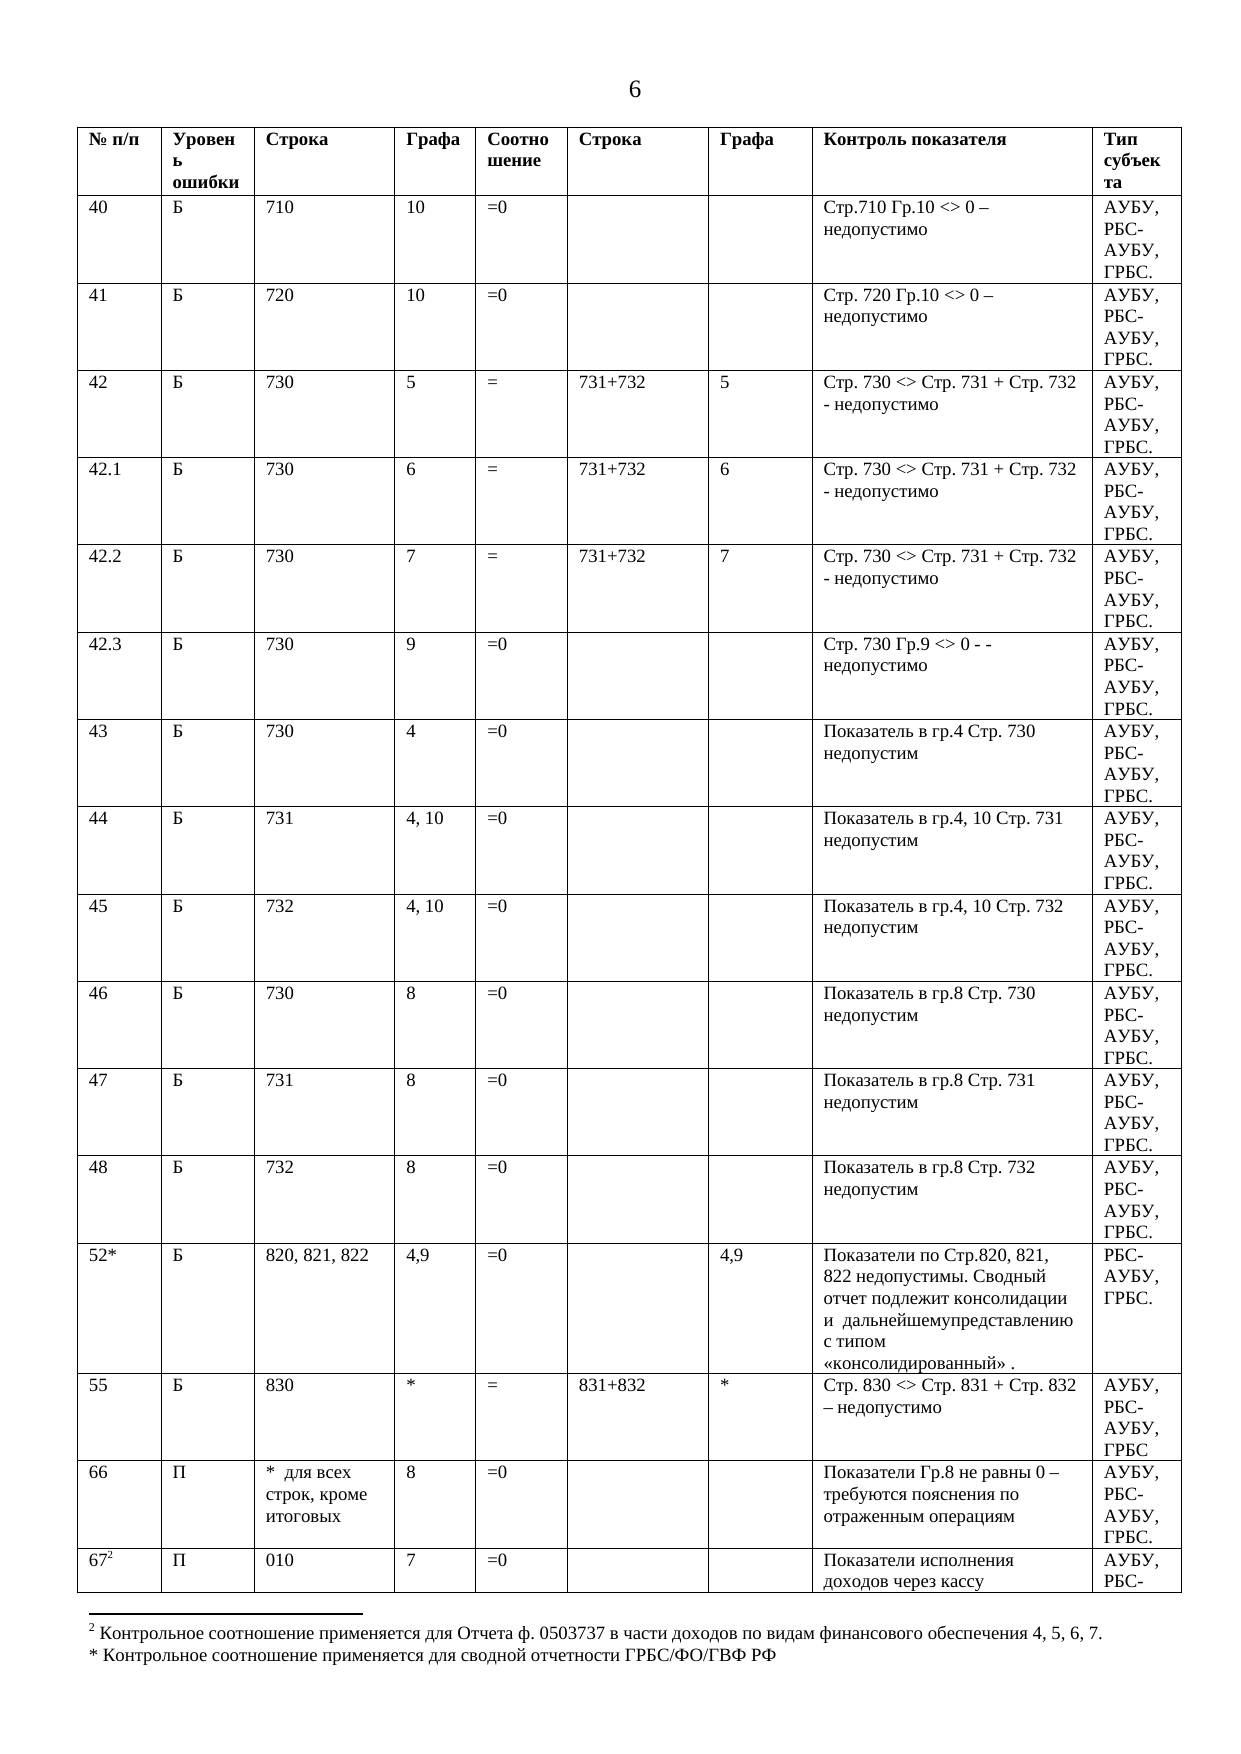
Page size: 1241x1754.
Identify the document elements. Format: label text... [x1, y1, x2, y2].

table_cell [709, 720, 812, 806]
table_cell 4,9 [709, 1244, 812, 1373]
table_cell 831+832 [568, 1374, 708, 1460]
table_cell [709, 1156, 812, 1243]
table_cell 46 [78, 982, 161, 1068]
table_cell 7 [709, 545, 812, 632]
table_cell [568, 284, 708, 370]
table_cell 731 [255, 1069, 394, 1155]
table_header Тип субъекта [1093, 128, 1181, 195]
table_cell Б [162, 196, 254, 282]
table_cell Показатели по Стр.820, 821, 822 недопустимы. Сводный отчет подлежит консолидации и дальнейшемупредставлению с типом «консолидированный» . [813, 1244, 1092, 1373]
table_cell Показатель в гр.4, 10 Стр. 732 недопустим [813, 895, 1092, 981]
table_cell РБС-АУБУ, ГРБС. [1093, 1244, 1181, 1373]
table_header № п/п [78, 128, 161, 195]
table_cell [568, 1069, 708, 1155]
table_cell 10 [395, 284, 475, 370]
table_cell = [476, 1374, 567, 1460]
table_cell 730 [255, 982, 394, 1068]
table_cell =0 [476, 196, 567, 282]
table_cell Б [162, 895, 254, 981]
table_cell =0 [476, 1069, 567, 1155]
table_cell [568, 982, 708, 1068]
table_cell Показатель в гр.4, 10 Стр. 731 недопустим [813, 807, 1092, 893]
table_header Соотношение [476, 128, 567, 195]
table_cell [709, 895, 812, 981]
table_cell 8 [395, 982, 475, 1068]
table_header Графа [709, 128, 812, 195]
table_cell 67 [78, 1549, 161, 1592]
table_cell АУБУ, РБС-АУБУ, ГРБС. [1093, 284, 1181, 370]
table_cell 43 [78, 720, 161, 806]
table_cell 731 [255, 807, 394, 893]
table_cell П [162, 1461, 254, 1548]
table_cell * для всех строк, кроме итоговых [255, 1461, 394, 1548]
table_cell Б [162, 545, 254, 632]
table_header Графа [395, 128, 475, 195]
table_cell 7 [395, 545, 475, 632]
table_cell Б [162, 1374, 254, 1460]
table_cell Б [162, 1156, 254, 1243]
table_cell П [162, 1549, 254, 1592]
table_cell 720 [255, 284, 394, 370]
table_cell Стр. 730 <> Стр. 731 + Стр. 732 - недопустимо [813, 371, 1092, 457]
table_cell 8 [395, 1461, 475, 1548]
table_cell 41 [78, 284, 161, 370]
table_cell =0 [476, 1461, 567, 1548]
table_cell [709, 1461, 812, 1548]
table_cell [709, 1549, 812, 1592]
table_cell 730 [255, 720, 394, 806]
table_cell Показатель в гр.8 Стр. 730 недопустим [813, 982, 1092, 1068]
table_cell [568, 807, 708, 893]
table_cell 6 [709, 458, 812, 544]
table_cell [709, 196, 812, 282]
table_cell 4,9 [395, 1244, 475, 1373]
table_cell 4 [395, 720, 475, 806]
table_cell 9 [395, 633, 475, 719]
table_cell = [476, 458, 567, 544]
table_cell [568, 1156, 708, 1243]
table_cell АУБУ, РБС-АУБУ, ГРБС. [1093, 633, 1181, 719]
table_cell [813, 1549, 1092, 1592]
table_header Уровень ошибки [162, 128, 254, 195]
table_cell Показатель в гр.8 Стр. 732 недопустим [813, 1156, 1092, 1243]
table_cell 4, 10 [395, 807, 475, 893]
table_cell 48 [78, 1156, 161, 1243]
table_cell * [709, 1374, 812, 1460]
table_cell * [395, 1374, 475, 1460]
table_cell [709, 1069, 812, 1155]
table_cell Стр. 830 <> Стр. 831 + Стр. 832 – недопустимо [813, 1374, 1092, 1460]
table_cell АУБУ, РБС-АУБУ, ГРБС. [1093, 807, 1181, 893]
table_cell [568, 720, 708, 806]
table_cell Б [162, 633, 254, 719]
table_cell 710 [255, 196, 394, 282]
table_cell Стр. 730 Гр.9 <> 0 - - недопустимо [813, 633, 1092, 719]
table_cell Б [162, 1244, 254, 1373]
table_cell 6 [395, 458, 475, 544]
table_cell 730 [255, 545, 394, 632]
table_cell 010 [255, 1549, 394, 1592]
table_cell = [476, 371, 567, 457]
table_cell 42.3 [78, 633, 161, 719]
table_cell 820, 821, 822 [255, 1244, 394, 1373]
table_cell АУБУ, РБС-АУБУ, ГРБС. [1093, 895, 1181, 981]
table_header Строка [568, 128, 708, 195]
table_cell =0 [476, 720, 567, 806]
table_cell 732 [255, 895, 394, 981]
table_cell 42.1 [78, 458, 161, 544]
table_cell АУБУ, РБС-АУБУ, ГРБС. [1093, 545, 1181, 632]
table_cell 730 [255, 458, 394, 544]
table_header Контроль показателя [813, 128, 1092, 195]
table_cell Стр. 730 <> Стр. 731 + Стр. 732 - недопустимо [813, 545, 1092, 632]
table_cell АУБУ, РБС-АУБУ, ГРБС. [1093, 1549, 1181, 1592]
table_cell 731+732 [568, 371, 708, 457]
table_cell 731+732 [568, 545, 708, 632]
table_cell [568, 895, 708, 981]
table_cell 7 [395, 1549, 475, 1592]
table_cell 45 [78, 895, 161, 981]
table_cell Б [162, 720, 254, 806]
table_cell =0 [476, 633, 567, 719]
table_cell [568, 196, 708, 282]
table_cell 730 [255, 371, 394, 457]
table_cell Показатель в гр.8 Стр. 731 недопустим [813, 1069, 1092, 1155]
table_cell =0 [476, 807, 567, 893]
table_cell 52* [78, 1244, 161, 1373]
table_cell =0 [476, 284, 567, 370]
table_cell =0 [476, 982, 567, 1068]
table_cell 730 [255, 633, 394, 719]
table_cell =0 [476, 1244, 567, 1373]
table_cell Стр.710 Гр.10 <> 0 – недопустимо [813, 196, 1092, 282]
table_cell 5 [395, 371, 475, 457]
table_cell Б [162, 982, 254, 1068]
table_cell Показатели Гр.8 не равны 0 – требуются пояснения по отраженным операциям [813, 1461, 1092, 1548]
table_cell 42 [78, 371, 161, 457]
table_cell [709, 284, 812, 370]
table_cell 40 [78, 196, 161, 282]
table_cell Б [162, 284, 254, 370]
table_cell АУБУ, РБС-АУБУ, ГРБС. [1093, 1069, 1181, 1155]
table_cell [709, 982, 812, 1068]
table_cell Стр. 730 <> Стр. 731 + Стр. 732 - недопустимо [813, 458, 1092, 544]
table_cell [709, 633, 812, 719]
table_cell АУБУ, РБС-АУБУ, ГРБС. [1093, 982, 1181, 1068]
table_cell 5 [709, 371, 812, 457]
table_cell =0 [476, 1549, 567, 1592]
table_cell 732 [255, 1156, 394, 1243]
table_cell АУБУ, РБС-АУБУ, ГРБС. [1093, 1156, 1181, 1243]
table_cell 55 [78, 1374, 161, 1460]
table_cell АУБУ, РБС-АУБУ, ГРБС [1093, 1374, 1181, 1460]
table_cell [568, 633, 708, 719]
table_cell АУБУ, РБС-АУБУ, ГРБС. [1093, 458, 1181, 544]
table_cell Б [162, 807, 254, 893]
table_cell Показатель в гр.4 Стр. 730 недопустим [813, 720, 1092, 806]
table_cell 4, 10 [395, 895, 475, 981]
table_cell [709, 807, 812, 893]
table_cell АУБУ, РБС-АУБУ, ГРБС. [1093, 1461, 1181, 1548]
table_cell 66 [78, 1461, 161, 1548]
table_cell [568, 1461, 708, 1548]
table_cell 8 [395, 1156, 475, 1243]
table_cell 8 [395, 1069, 475, 1155]
table_cell [568, 1549, 708, 1592]
table_cell Стр. 720 Гр.10 <> 0 – недопустимо [813, 284, 1092, 370]
table_cell Б [162, 1069, 254, 1155]
table_cell Б [162, 371, 254, 457]
table_cell Б [162, 458, 254, 544]
table_header Строка [255, 128, 394, 195]
table_cell АУБУ, РБС-АУБУ, ГРБС. [1093, 720, 1181, 806]
table_cell [568, 1244, 708, 1373]
table_cell АУБУ, РБС-АУБУ, ГРБС. [1093, 371, 1181, 457]
table_cell 42.2 [78, 545, 161, 632]
table_cell =0 [476, 1156, 567, 1243]
table_cell 731+732 [568, 458, 708, 544]
table_cell АУБУ, РБС-АУБУ, ГРБС. [1093, 196, 1181, 282]
table_cell =0 [476, 895, 567, 981]
table_cell = [476, 545, 567, 632]
table_cell 44 [78, 807, 161, 893]
table_cell 830 [255, 1374, 394, 1460]
table_cell 47 [78, 1069, 161, 1155]
table_cell 10 [395, 196, 475, 282]
